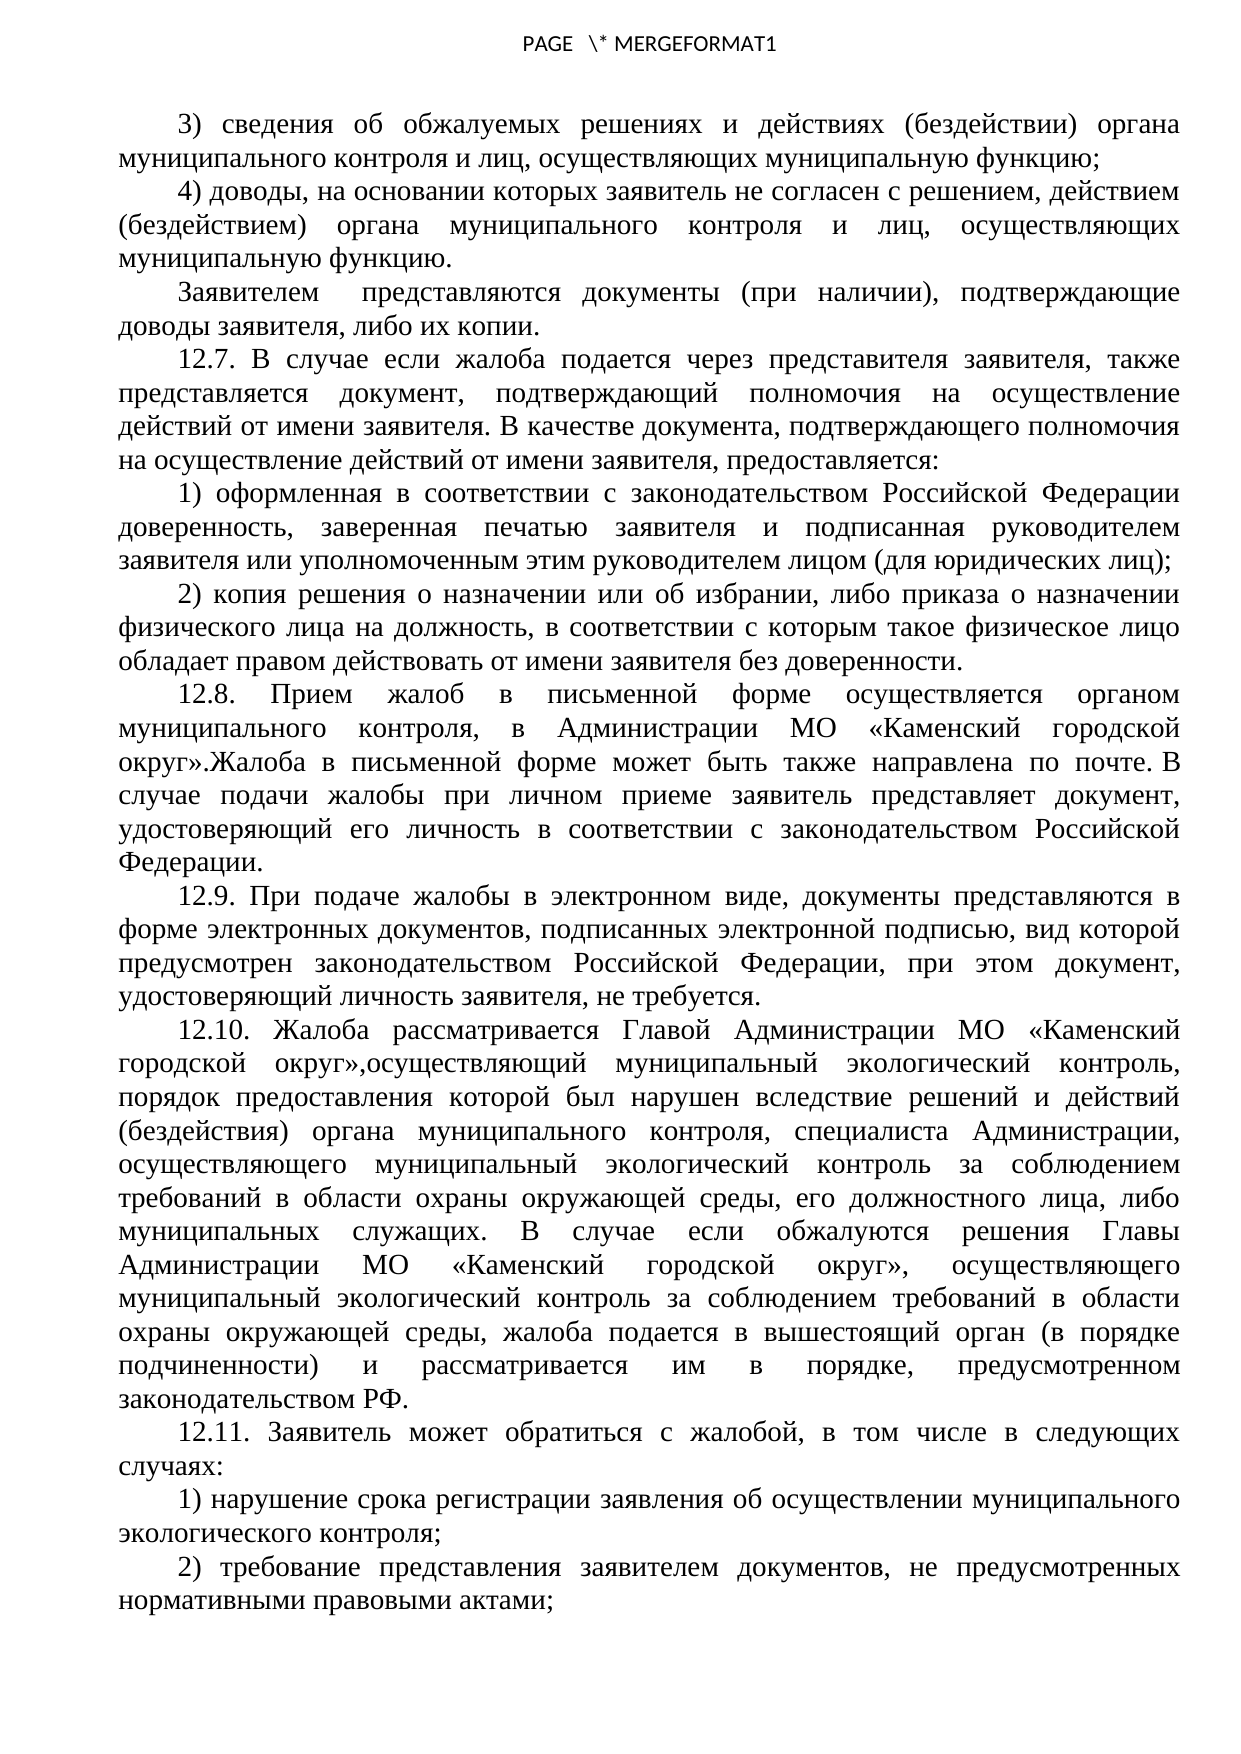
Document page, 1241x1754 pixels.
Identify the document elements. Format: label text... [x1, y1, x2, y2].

text Заявителем представляются документы (при наличии), подтверждающие доводы заявителя, либо их копии. [118, 274, 1181, 341]
text 1) нарушение срока регистрации заявления об осуществлении муниципального экологического контроля; [118, 1482, 1181, 1549]
text 12.9. При подаче жалобы в электронном виде, документы представляются в форме электронных документов, подписанных электронной подписью, вид которой предусмотрен законодательством Российской Федерации, при этом документ, удостоверяющий личность заявителя, не требуется. [118, 878, 1181, 1012]
text 2) требование представления заявителем документов, не предусмотренных нормативными правовыми актами; [118, 1549, 1181, 1616]
text 12.11. Заявитель может обратиться с жалобой, в том числе в следующих случаях: [118, 1414, 1181, 1482]
text 12.8. Прием жалоб в письменной форме осуществляется органом муниципального контроля, в Администрации МО «Каменский городской округ».Жалоба в письменной форме может быть также направлена по почте. В случае подачи жалобы при личном приеме заявитель представляет документ, удостоверяющий его личность в соответствии с законодательством Российской Федерации. [118, 677, 1181, 878]
text 4) доводы, на основании которых заявитель не согласен с решением, действием (бездействием) органа муниципального контроля и лиц, осуществляющих муниципальную функцию. [118, 173, 1181, 274]
text 12.7. В случае если жалоба подается через представителя заявителя, также представляется документ, подтверждающий полномочия на осуществление действий от имени заявителя. В качестве документа, подтверждающего полномочия на осуществление действий от имени заявителя, предоставляется: [118, 341, 1181, 475]
text 1) оформленная в соответствии с законодательством Российской Федерации доверенность, заверенная печатью заявителя и подписанная руководителем заявителя или уполномоченным этим руководителем лицом (для юридических лиц); [118, 475, 1181, 576]
text 3) сведения об обжалуемых решениях и действиях (бездействии) органа муниципального контроля и лиц, осуществляющих муниципальную функцию; [118, 106, 1181, 173]
text 2) копия решения о назначении или об избрании, либо приказа о назначении физического лица на должность, в соответствии с которым такое физическое лицо обладает правом действовать от имени заявителя без доверенности. [118, 576, 1181, 677]
text 12.10. Жалоба рассматривается Главой Администрации МО «Каменский городской округ»,осуществляющий муниципальный экологический контроль, порядок предоставления которой был нарушен вследствие решений и действий (бездействия) органа муниципального контроля, специалиста Администрации, осуществляющего муниципальный экологический контроль за соблюдением требований в области охраны окружающей среды, его должностного лица, либо муниципальных служащих. В случае если обжалуются решения Главы Администрации МО «Каменский городской округ», осуществляющего муниципальный экологический контроль за соблюдением требований в области охраны окружающей среды, жалоба подается в вышестоящий орган (в порядке подчиненности) и рассматривается им в порядке, предусмотренном законодательством РФ. [118, 1012, 1181, 1414]
